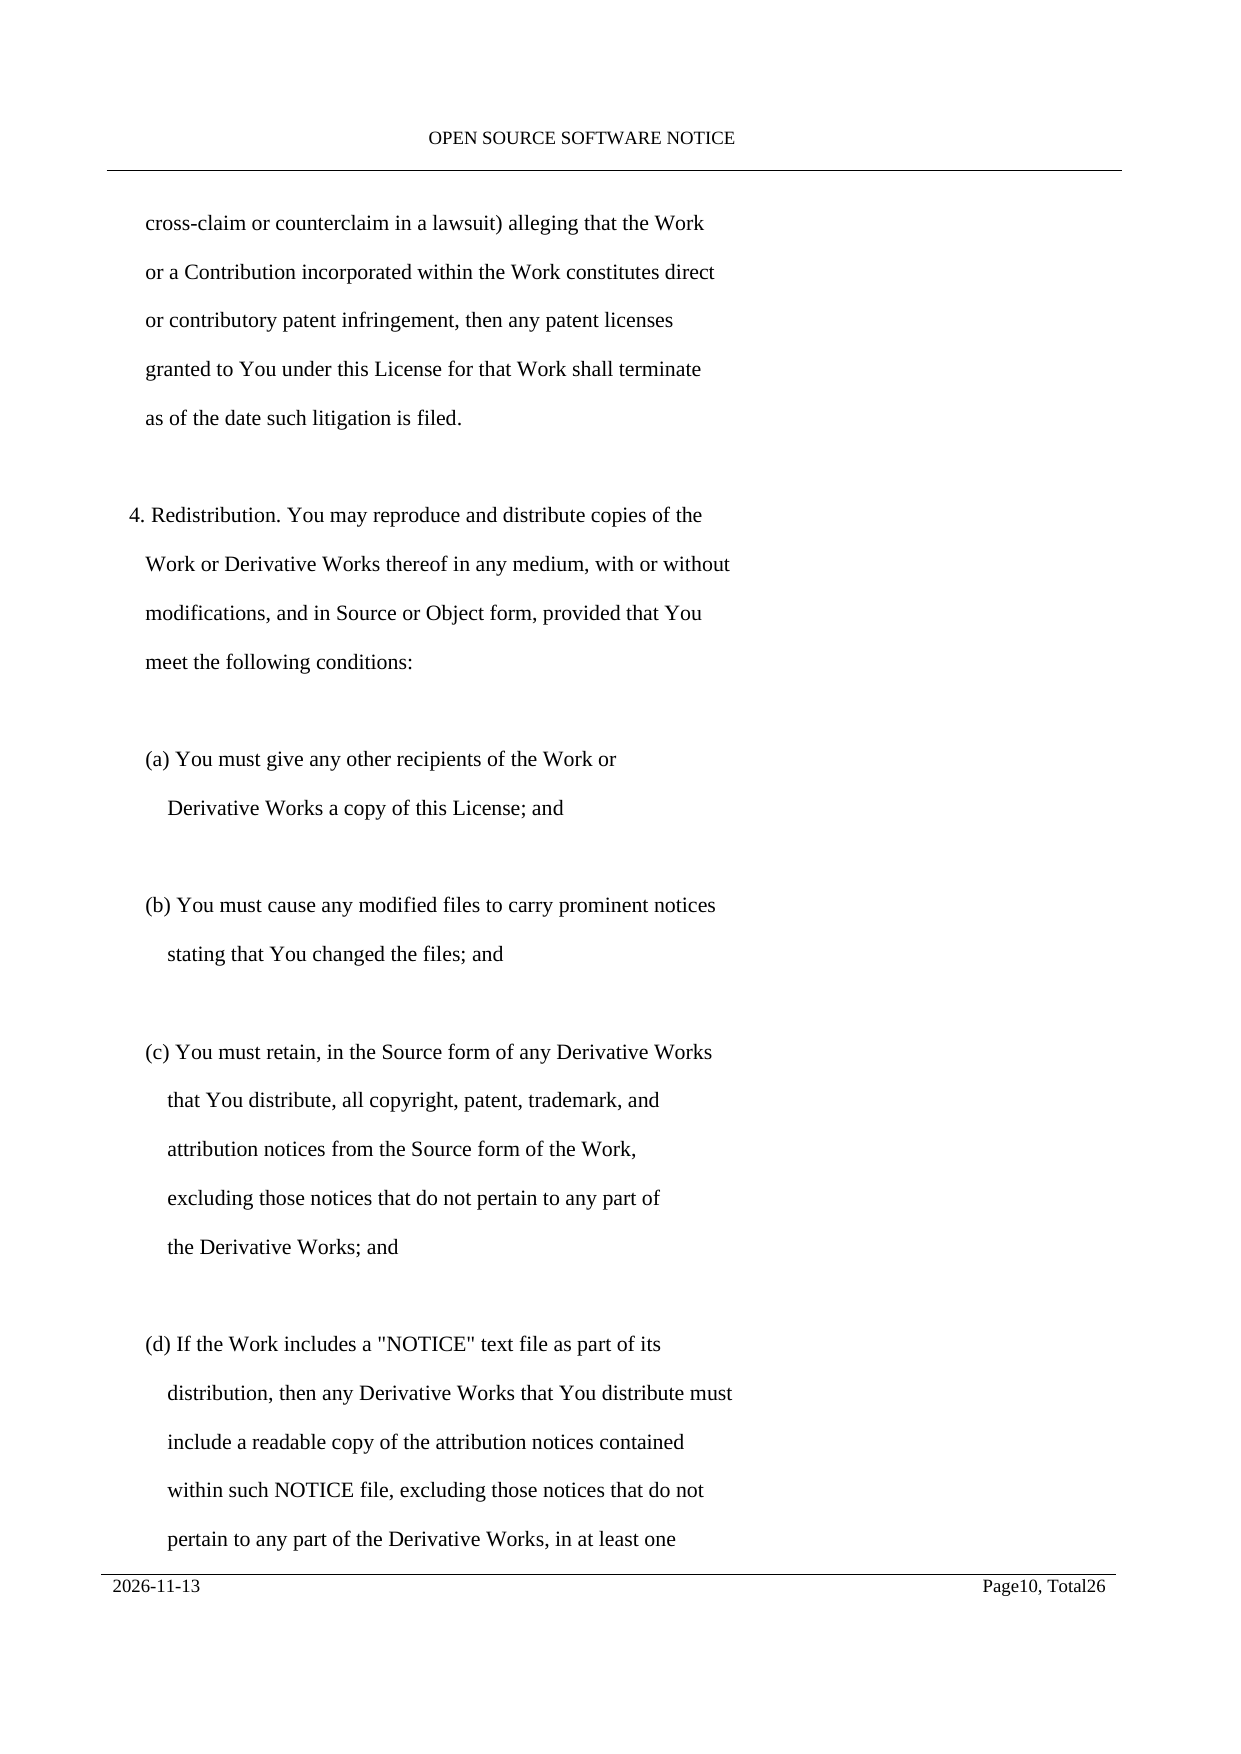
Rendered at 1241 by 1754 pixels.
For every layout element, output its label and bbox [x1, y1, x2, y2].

text [112, 206, 1128, 1555]
